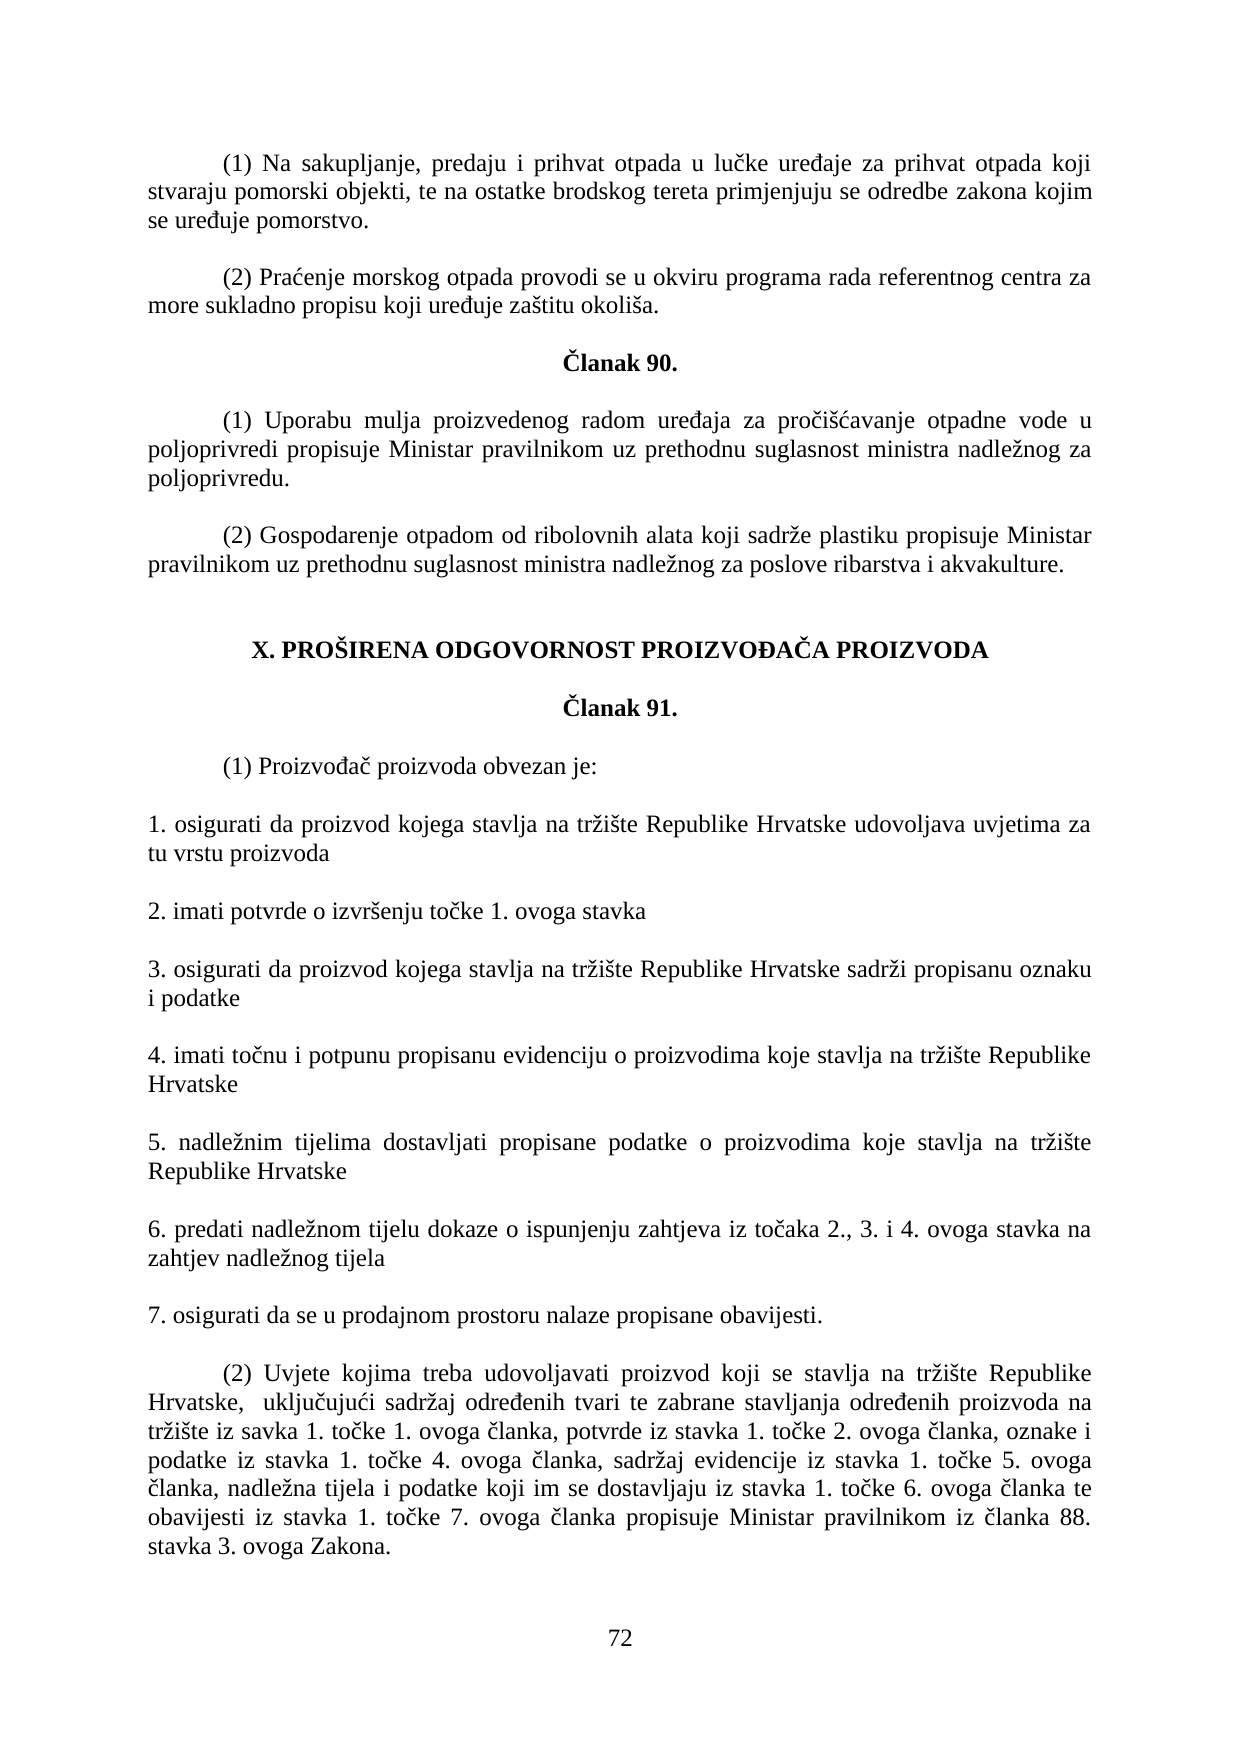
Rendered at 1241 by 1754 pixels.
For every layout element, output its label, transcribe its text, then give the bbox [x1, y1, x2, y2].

text Članak 91. [148, 693, 1093, 722]
text (1) Proizvođač proizvoda obvezan je: [148, 751, 1093, 780]
text 2. imati potvrde o izvršenju točke 1. ovoga stavka [148, 896, 1093, 925]
text 1. osigurati da proizvod kojega stavlja na tržište Republike Hrvatske udovoljava uvjetima za tu vrstu proizvoda [148, 809, 1093, 867]
text 7. osigurati da se u prodajnom prostoru nalaze propisane obavijesti. [148, 1301, 1093, 1329]
text Članak 90. [148, 348, 1093, 377]
text X. PROŠIRENA ODGOVORNOST PROIZVOĐAČA PROIZVODA [148, 636, 1093, 664]
text (1) Na sakupljanje, predaju i prihvat otpada u lučke uređaje za prihvat otpada koji stvaraju pomorski objekti, te na ostatke brodskog tereta primjenjuju se odredbe zakona kojim se uređuje pomorstvo. [148, 148, 1093, 234]
text 4. imati točnu i potpunu propisanu evidenciju o proizvodima koje stavlja na tržište Republike Hrvatske [148, 1041, 1093, 1098]
text (2) Praćenje morskog otpada provodi se u okviru programa rada referentnog centra za more sukladno propisu koji uređuje zaštitu okoliša. [148, 262, 1093, 319]
text 5. nadležnim tijelima dostavljati propisane podatke o proizvodima koje stavlja na tržište Republike Hrvatske [148, 1127, 1093, 1185]
text (2) Uvjete kojima treba udovoljavati proizvod koji se stavlja na tržište Republike Hrvatske, uključujući sadržaj određenih tvari te zabrane stavljanja određenih proizvoda na tržište iz savka 1. točke 1. ovoga članka, potvrde iz stavka 1. točke 2. ovoga članka, oznake i podatke iz stavka 1. točke 4. ovoga članka, sadržaj evidencije iz stavka 1. točke 5. ovoga članka, nadležna tijela i podatke koji im se dostavljaju iz stavka 1. točke 6. ovoga članka te obavijesti iz stavka 1. točke 7. ovoga članka propisuje Ministar pravilnikom iz članka 88. stavka 3. ovoga Zakona. [148, 1358, 1093, 1560]
text (2) Gospodarenje otpadom od ribolovnih alata koji sadrže plastiku propisuje Ministar pravilnikom uz prethodnu suglasnost ministra nadležnog za poslove ribarstva i akvakulture. [148, 521, 1093, 578]
text (1) Uporabu mulja proizvedenog radom uređaja za pročišćavanje otpadne vode u poljoprivredi propisuje Ministar pravilnikom uz prethodnu suglasnost ministra nadležnog za poljoprivredu. [148, 406, 1093, 492]
text 6. predati nadležnom tijelu dokaze o ispunjenju zahtjeva iz točaka 2., 3. i 4. ovoga stavka na zahtjev nadležnog tijela [148, 1214, 1093, 1271]
text 3. osigurati da proizvod kojega stavlja na tržište Republike Hrvatske sadrži propisanu oznaku i podatke [148, 954, 1093, 1011]
